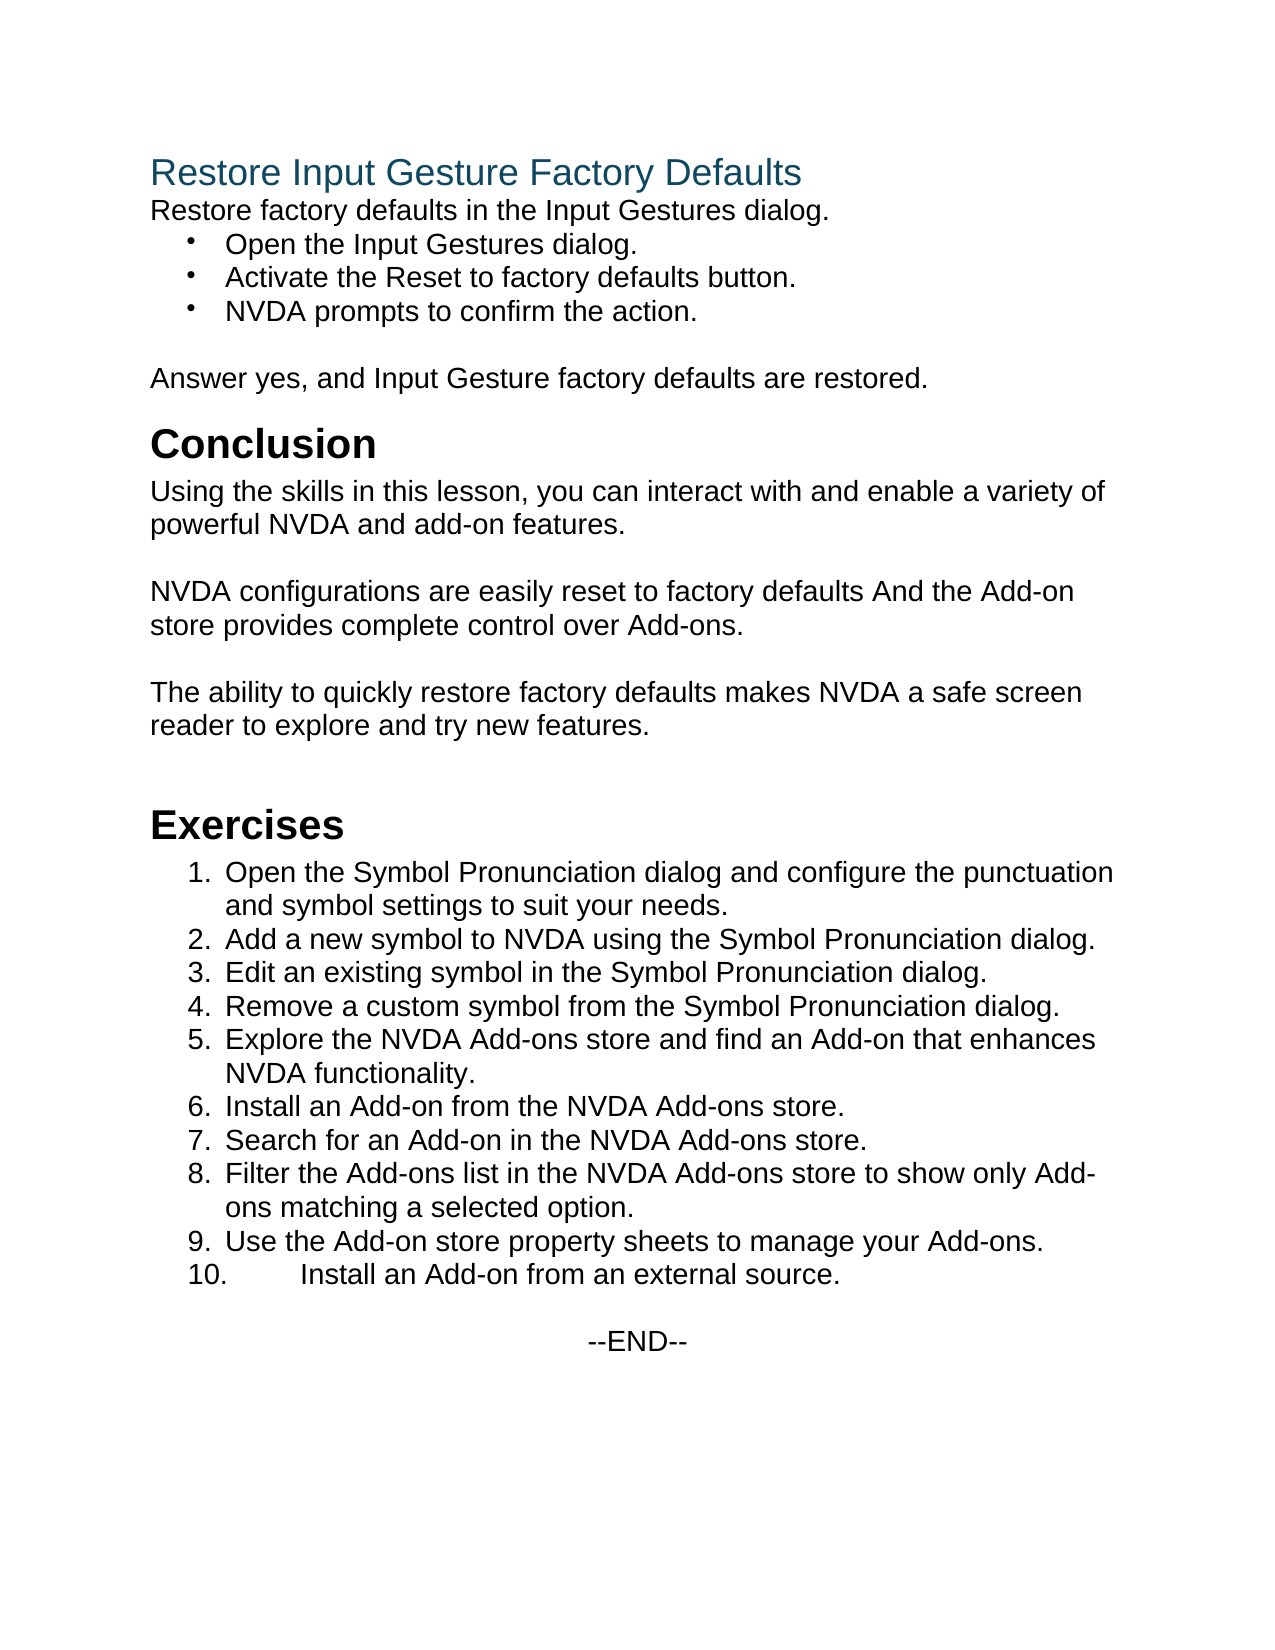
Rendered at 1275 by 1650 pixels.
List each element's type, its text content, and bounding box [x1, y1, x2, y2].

list Search for an Add-on in the NVDA Add-ons store. [187, 1123, 1125, 1156]
list Open the Input Gestures dialog. [187, 227, 1125, 260]
text NVDA configurations are easily reset to factory defaults And the Add-on store provides complete control over Add-ons. [150, 574, 1125, 641]
list Install an Add-on from an external source. [187, 1257, 1125, 1291]
list Open the Symbol Pronunciation dialog and configure the punctuation and symbol settings to suit your needs. [187, 854, 1125, 922]
list Remove a custom symbol from the Symbol Pronunciation dialog. [187, 989, 1125, 1022]
list Use the Add-on store property sheets to manage your Add-ons. [187, 1223, 1125, 1257]
list NVDA prompts to confirm the action. [187, 294, 1125, 327]
text Answer yes, and Input Gesture factory defaults are restored. [150, 361, 1125, 394]
subtitle Restore Input Gesture Factory Defaults [150, 150, 1125, 193]
list Activate the Reset to factory defaults button. [187, 260, 1125, 294]
text Using the skills in this lesson, you can interact with and enable a variety of powerful NVDA and add-on features. [150, 473, 1125, 541]
text The ability to quickly restore factory defaults makes NVDA a safe screen reader to explore and try new features. [150, 675, 1125, 742]
list Add a new symbol to NVDA using the Symbol Pronunciation dialog. [187, 922, 1125, 955]
list Filter the Add-ons list in the NVDA Add-ons store to show only Add-ons matching a selected option. [187, 1156, 1125, 1223]
subtitle Conclusion [150, 419, 1125, 467]
text --END-- [150, 1324, 1125, 1358]
list Install an Add-on from the NVDA Add-ons store. [187, 1089, 1125, 1123]
subtitle Exercises [150, 800, 1125, 848]
text Restore factory defaults in the Input Gestures dialog. [150, 193, 1125, 227]
list Edit an existing symbol in the Symbol Pronunciation dialog. [187, 955, 1125, 989]
list Explore the NVDA Add-ons store and find an Add-on that enhances NVDA functionality. [187, 1022, 1125, 1089]
